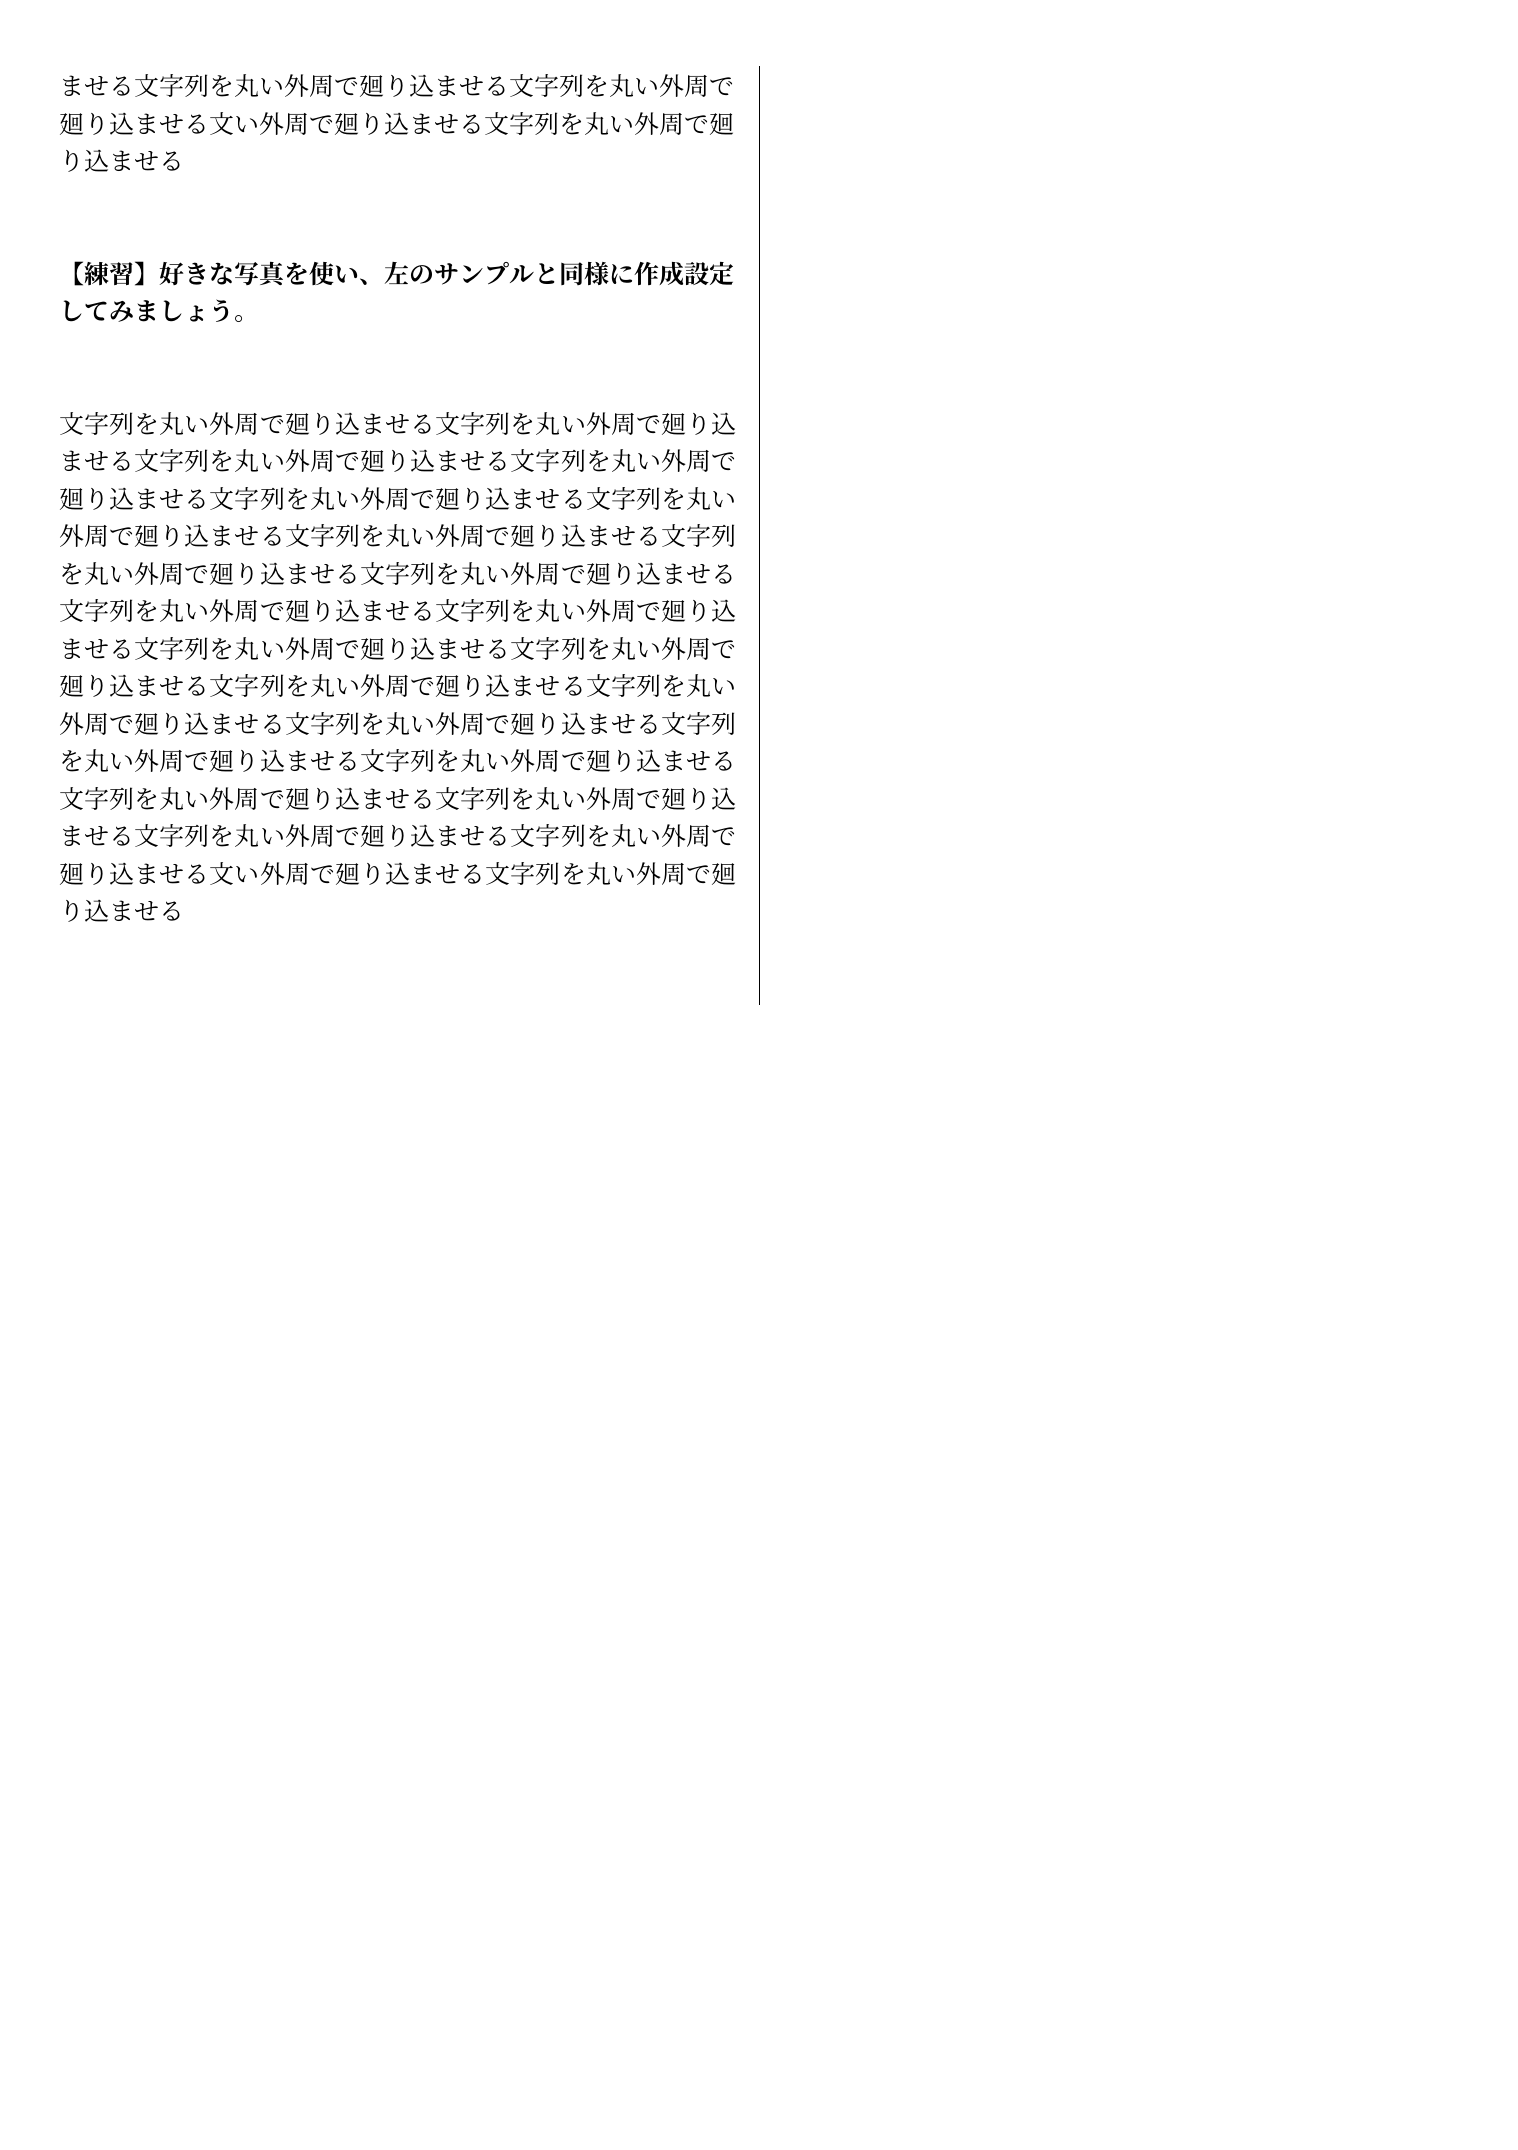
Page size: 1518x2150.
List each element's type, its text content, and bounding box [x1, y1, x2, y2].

text 【練習】好きな写真を使い、左のサンプルと同様に作成設定してみましょう。 [59, 254, 737, 329]
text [59, 66, 737, 179]
